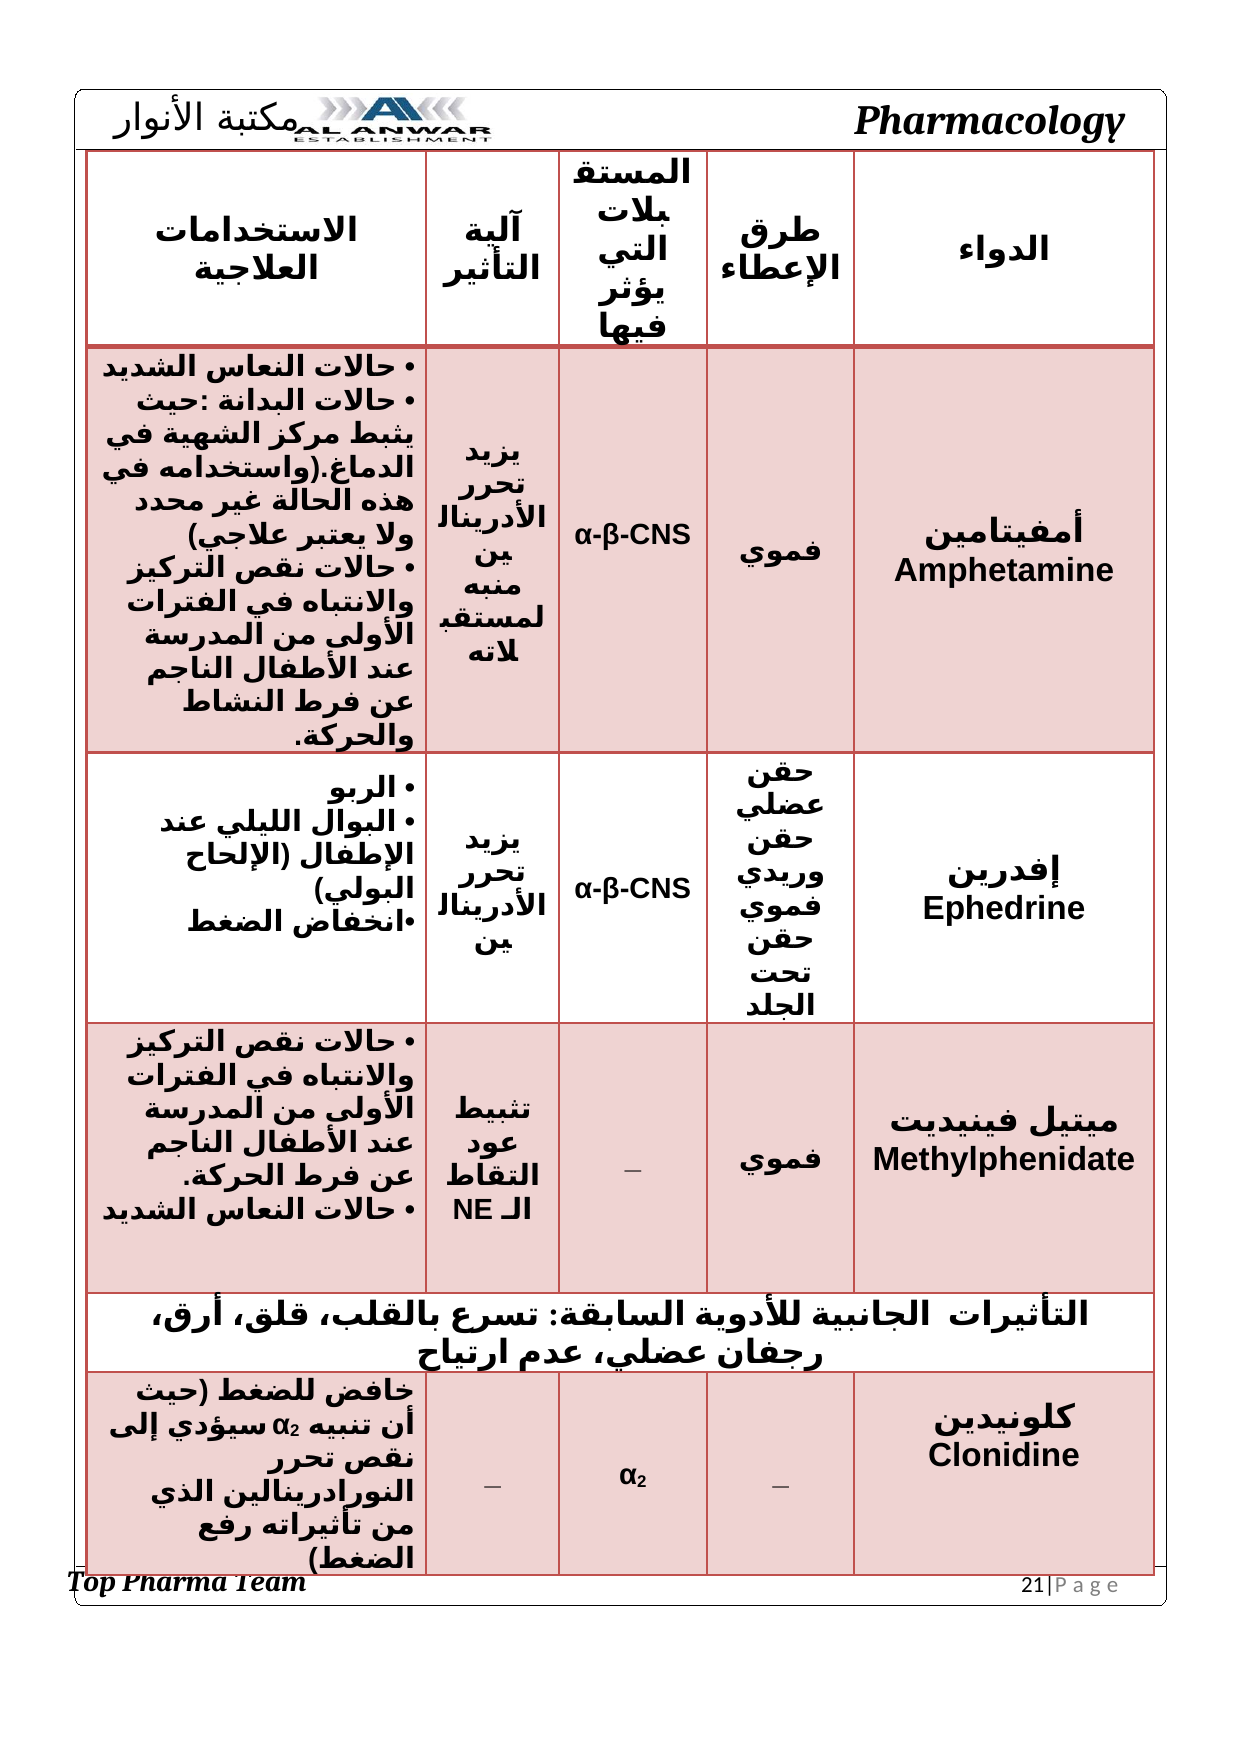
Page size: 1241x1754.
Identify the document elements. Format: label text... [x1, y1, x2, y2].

table_cell إفدرين Ephedrine [855, 754, 1153, 1022]
table_header الدواء [855, 152, 1153, 344]
table_cell تثبيط عود التقاط الـ NE [427, 1024, 558, 1292]
table_cell α-β-CNS [560, 349, 706, 751]
table_cell كلونيدين Clonidine [855, 1373, 1153, 1574]
table_cell ميتيل فينيديت Methylphenidate [855, 1024, 1153, 1292]
table_cell _ [560, 1024, 706, 1292]
table_cell يزيد تحرر الأدرينالين منبه لمستقبلاته [427, 349, 558, 751]
table_cell خافض للضغط (حيث أن تنبيه α2 سيؤدي إلى نقص تحرر النورادرينالين الذي من تأثيراته رفع الضغط) [88, 1373, 425, 1574]
table_cell • حالات النعاس الشديد • حالات البدانة :حيث يثبط مركز الشهية في الدماغ.(واستخدامه في هذه الحالة غير محدد ولا يعتبر علاجي) • حالات نقص التركيز والانتباه في الفترات الأولى من المدرسة عند الأطفال الناجم عن فرط النشاط والحركة. [88, 349, 425, 751]
table_cell التأثيرات الجانبية للأدوية السابقة: تسرع بالقلب، قلق، أرق، رجفان عضلي، عدم ارتياح [88, 1294, 1153, 1371]
table_cell يزيد تحرر الأدرينالين [427, 754, 558, 1022]
table_header الاستخدامات العلاجية [88, 152, 425, 344]
table_cell _ [427, 1373, 558, 1574]
table_cell فموي [708, 349, 853, 751]
table_cell _ [708, 1373, 853, 1574]
picture [284, 93, 500, 146]
table_cell α2 [560, 1373, 706, 1574]
table_cell α-β-CNS [560, 754, 706, 1022]
table_cell • الربو • البوال الليلي عند الإطفال (الإلحاح البولي) •انخفاض الضغط [88, 754, 425, 1022]
table_cell أمفيتامين Amphetamine [855, 349, 1153, 751]
table_header آلية التأثير [427, 152, 558, 344]
table_header طرق الإعطاء [708, 152, 853, 344]
table_cell • حالات نقص التركيز والانتباه في الفترات الأولى من المدرسة عند الأطفال الناجم عن فرط الحركة. • حالات النعاس الشديد [88, 1024, 425, 1292]
table_cell فموي [708, 1024, 853, 1292]
table_header المستقبلات التي يؤثر فيها [560, 152, 706, 344]
table_cell حقن عضلي حقن وريدي فموي حقن تحت الجلد [708, 754, 853, 1022]
